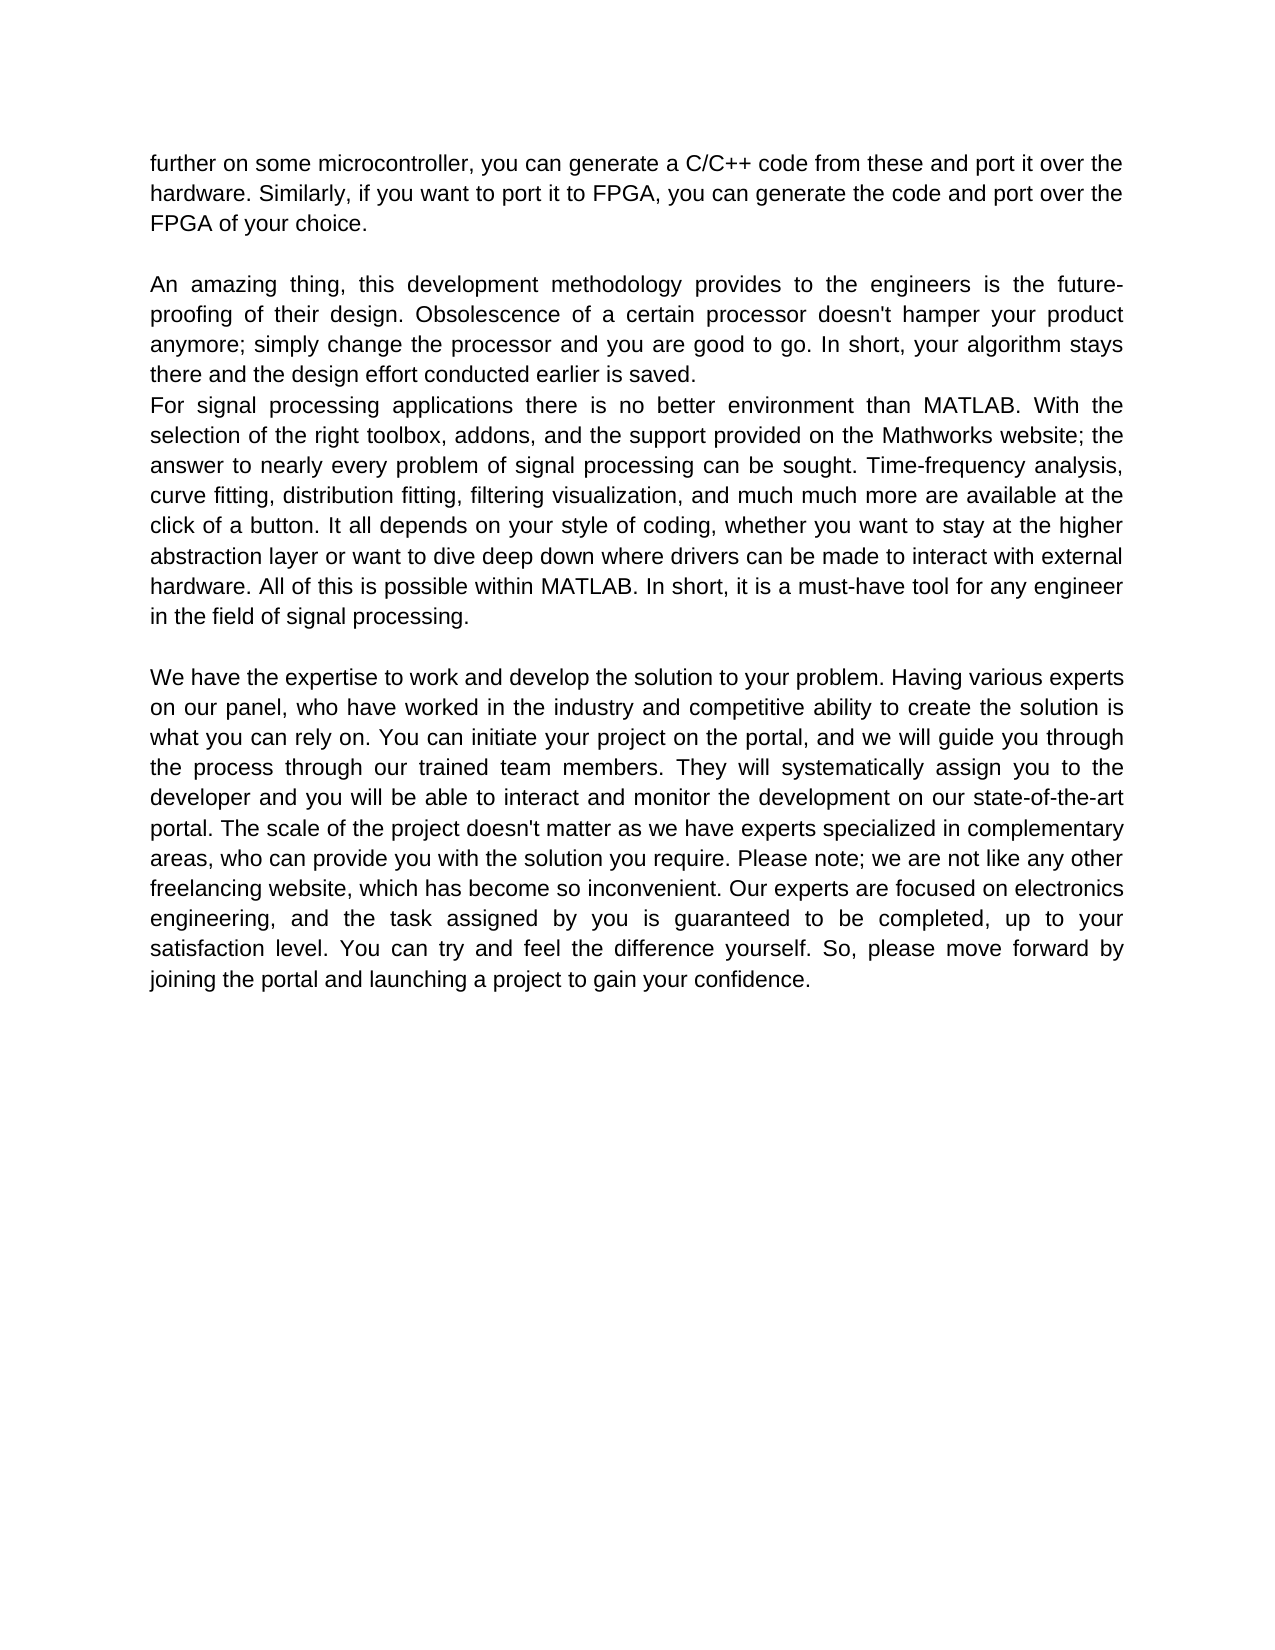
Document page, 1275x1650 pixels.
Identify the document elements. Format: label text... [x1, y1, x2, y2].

text We have the expertise to work and develop the solution to your problem. Having various experts on our panel, who have worked in the industry and competitive ability to create the solution is what you can rely on. You can initiate your project on the portal, and we will guide you through the process through our trained team members. They will systematically assign you to the developer and you will be able to interact and monitor the development on our state-of-the-art portal. The scale of the project doesn't matter as we have experts specialized in complementary areas, who can provide you with the solution you require. Please note; we are not like any other freelancing website, which has become so inconvenient. Our experts are focused on electronics engineering, and the task assigned by you is guaranteed to be completed, up to your satisfaction level. You can try and feel the difference yourself. So, please move forward by joining the portal and launching a project to gain your confidence. [150, 663, 1125, 992]
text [150, 150, 1125, 237]
text For signal processing applications there is no better environment than MATLAB. With the selection of the right toolbox, addons, and the support provided on the Mathworks website; the answer to nearly every problem of signal processing can be sought. Time-frequency analysis, curve fitting, distribution fitting, filtering visualization, and much much more are available at the click of a button. It all depends on your style of coding, whether you want to stay at the higher abstraction layer or want to dive deep down where drivers can be made to interact with external hardware. All of this is possible within MATLAB. In short, it is a must-have tool for any engineer in the field of signal processing. [150, 392, 1125, 629]
text An amazing thing, this development methodology provides to the engineers is the future-proofing of their design. Obsolescence of a certain processor doesn't hamper your product anymore; simply change the processor and you are good to go. In short, your algorithm stays there and the design effort conducted earlier is saved. [150, 271, 1125, 388]
